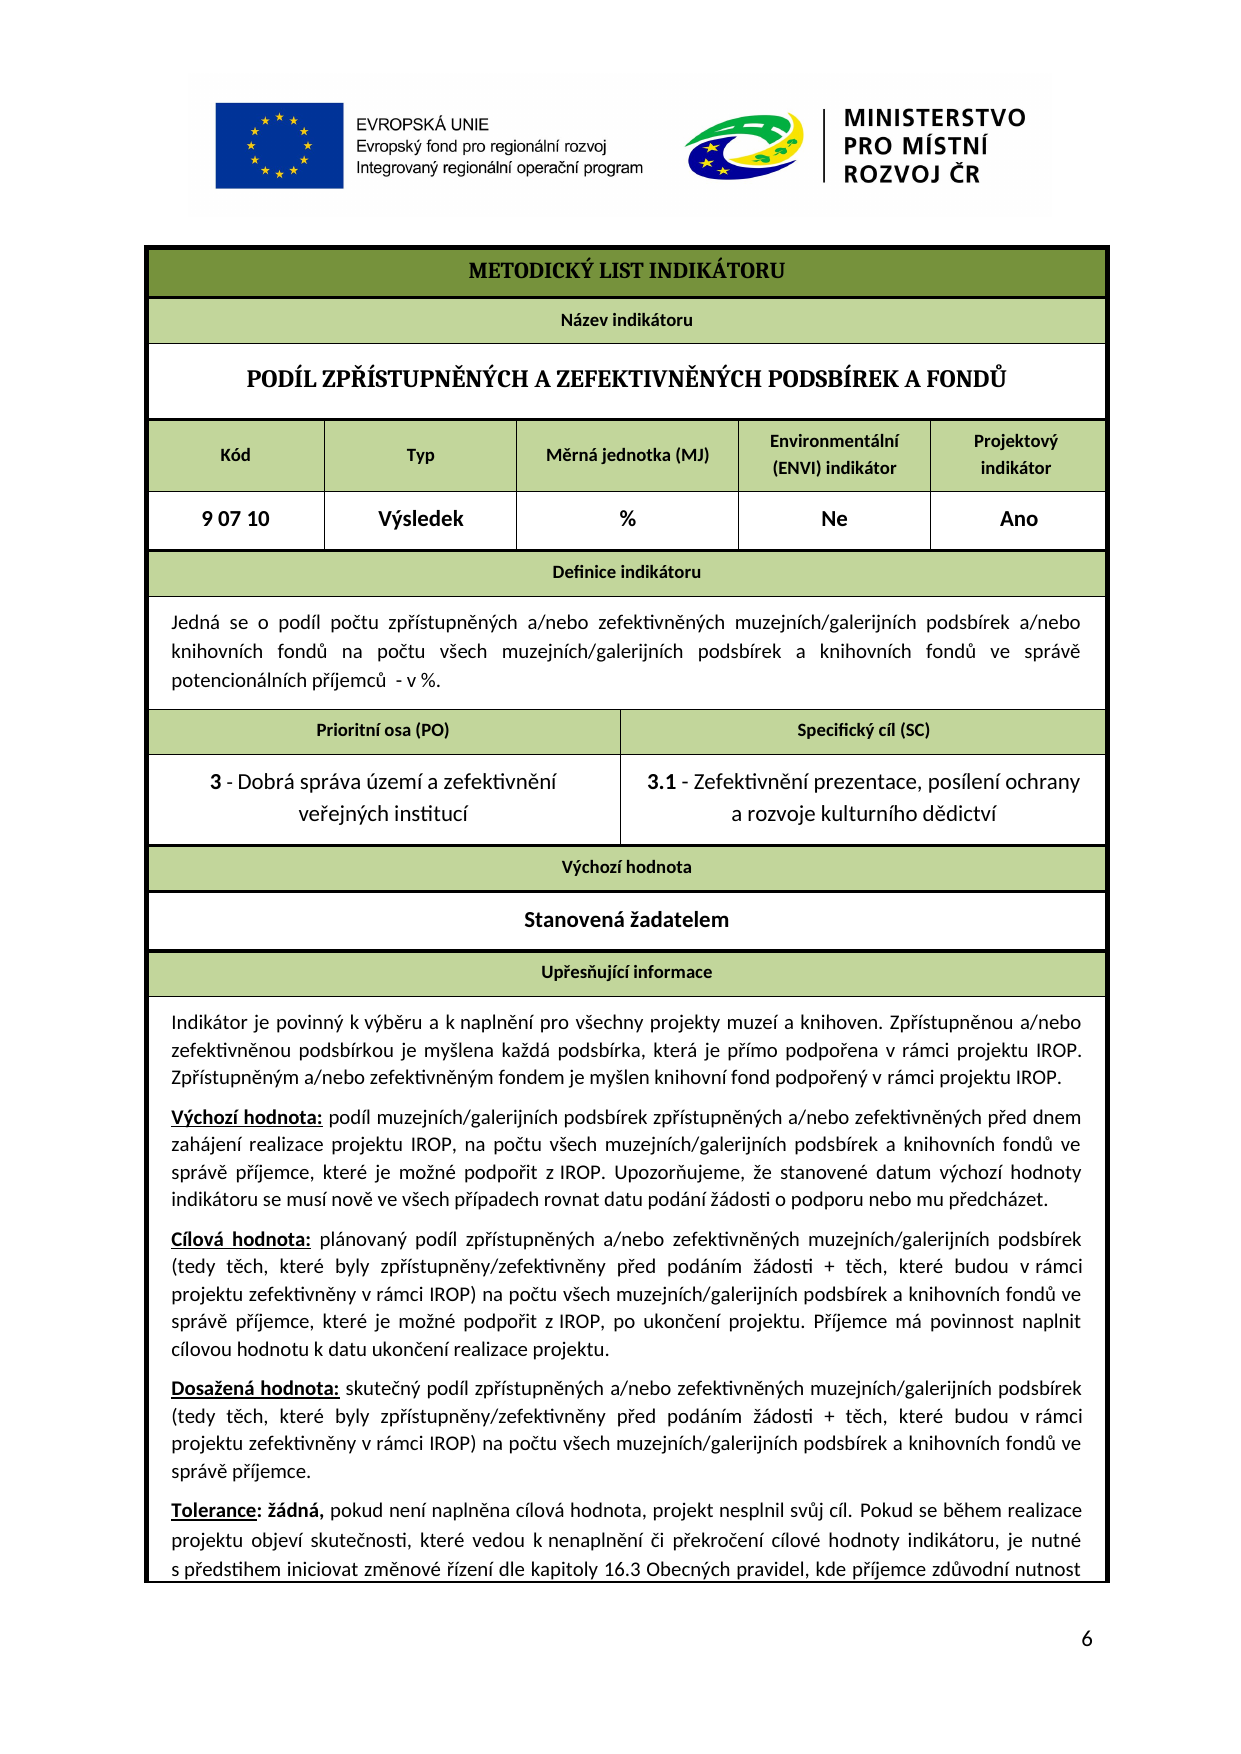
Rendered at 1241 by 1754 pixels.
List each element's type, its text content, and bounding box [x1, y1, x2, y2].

table_cell Environmentální (ENVI) indikátor [739, 421, 930, 491]
table_cell Výchozí hodnota [149, 847, 1105, 890]
table_cell Definice indikátoru [149, 552, 1105, 596]
table_cell Název indikátoru [149, 299, 1105, 343]
table_header METODICKÝ LIST INDIKÁTORU [149, 250, 1105, 296]
table_cell Jedná se o podíl počtu zpřístupněných a/nebo zefektivněných muzejních/galerijních podsbírek a/nebo knihovních fondů na počtu všech muzejních/galerijních podsbírek a knihovních fondů ve správě potencionálních příjemců - v %. [149, 597, 1105, 709]
table_cell Projektový indikátor [931, 421, 1105, 491]
table_cell Měrná jednotka (MJ) [517, 421, 738, 491]
table_cell Kód [149, 421, 324, 491]
table_cell Výsledek [325, 492, 516, 549]
table_cell Ano [931, 492, 1105, 549]
table_cell Upřesňující informace [149, 953, 1105, 996]
table_cell Prioritní osa (PO) [149, 710, 620, 754]
table_cell 9 07 10 [149, 492, 324, 549]
table_cell Typ [325, 421, 516, 491]
table_cell Stanovená žadatelem [149, 893, 1105, 949]
table_cell 3 - Dobrá správa území a zefektivnění veřejných institucí [149, 755, 620, 844]
table_cell Ne [739, 492, 930, 549]
table_cell 3.1 - Zefektivnění prezentace, posílení ochrany a rozvoje kulturního dědictví [621, 755, 1105, 844]
picture [187, 73, 1053, 217]
table_cell Podíl zpřístupněných a zefektivněných podsbírek a fondů [149, 344, 1105, 418]
table_cell Specifický cíl (SC) [621, 710, 1105, 754]
table_cell % [517, 492, 738, 549]
